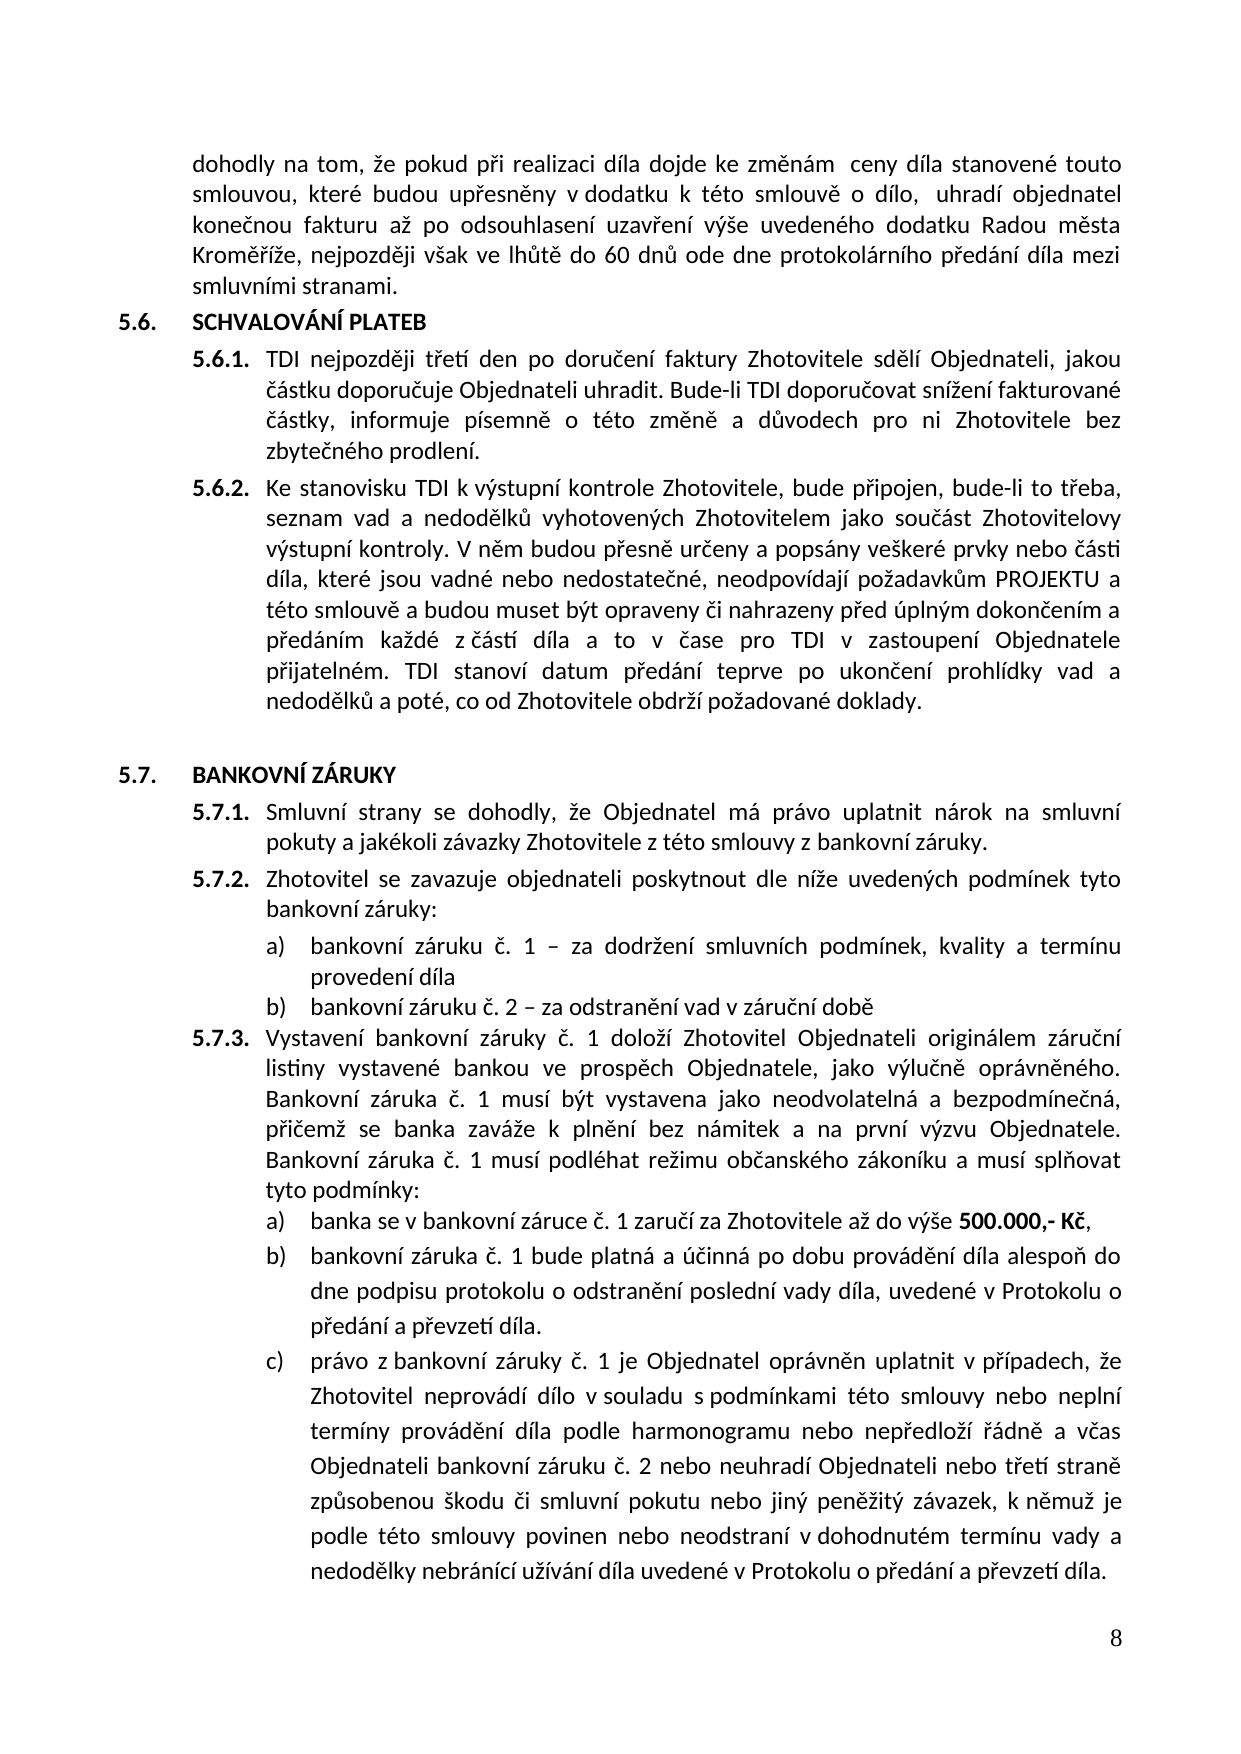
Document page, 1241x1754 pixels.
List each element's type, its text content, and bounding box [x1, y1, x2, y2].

text 5.6.1. TDI nejpozději třetí den po doručení faktury Zhotovitele sdělí Objednateli, jakou částku doporučuje Objednateli uhradit. Bude-li TDI doporučovat snížení fakturované částky, informuje písemně o této změně a důvodech pro ni Zhotovitele bez zbytečného prodlení. [192, 343, 1122, 465]
list právo z bankovní záruky č. 1 je Objednatel oprávněn uplatnit v případech, že Zhotovitel neprovádí dílo v souladu s podmínkami této smlouvy nebo neplní termíny provádění díla podle harmonogramu nebo nepředloží řádně a včas Objednateli bankovní záruku č. 2 nebo neuhradí Objednateli nebo třetí straně způsobenou škodu či smluvní pokutu nebo jiný peněžitý závazek, k němuž je podle této smlouvy povinen nebo neodstraní v dohodnutém termínu vady a nedodělky nebránící užívání díla uvedené v Protokolu o předání a převzetí díla. [266, 1345, 1122, 1585]
text 5.6.2. Ke stanovisku TDI k výstupní kontrole Zhotovitele, bude připojen, bude-li to třeba, seznam vad a nedodělků vyhotovených Zhotovitelem jako součást Zhotovitelovy výstupní kontroly. V něm budou přesně určeny a popsány veškeré prvky nebo části díla, které jsou vadné nebo nedostatečné, neodpovídají požadavkům PROJEKTU a této smlouvě a budou muset být opraveny či nahrazeny před úplným dokončením a předáním každé z částí díla a to v čase pro TDI v zastoupení Objednatele přijatelném. TDI stanoví datum předání teprve po ukončení prohlídky vad a nedodělků a poté, co od Zhotovitele obdrží požadované doklady. [192, 472, 1122, 716]
text 5.6. Schvalování PLATEB [118, 307, 1122, 337]
text 5.7.3. Vystavení bankovní záruky č. 1 doloží Zhotovitel Objednateli originálem záruční listiny vystavené bankou ve prospěch Objednatele, jako výlučně oprávněného. Bankovní záruka č. 1 musí být vystavena jako neodvolatelná a bezpodmínečná, přičemž se banka zaváže k plnění bez námitek a na první výzvu Objednatele. Bankovní záruka č. 1 musí podléhat režimu občanského zákoníku a musí splňovat tyto podmínky: [192, 1022, 1122, 1205]
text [118, 148, 1122, 300]
text 5.7.2. Zhotovitel se zavazuje objednateli poskytnout dle níže uvedených podmínek tyto bankovní záruky: [192, 863, 1122, 924]
list banka se v bankovní záruce č. 1 zaručí za Zhotovitele až do výše 500.000,- Kč, [266, 1205, 1122, 1235]
list bankovní záruku č. 1 – za dodržení smluvních podmínek, kvality a termínu provedení díla [266, 930, 1122, 991]
text 5.7. BANKOVNÍ ZÁRUKY [118, 759, 1122, 789]
text 5.7.1. Smluvní strany se dohodly, že Objednatel má právo uplatnit nárok na smluvní pokuty a jakékoli závazky Zhotovitele z této smlouvy z bankovní záruky. [192, 796, 1122, 857]
list bankovní záruka č. 1 bude platná a účinná po dobu provádění díla alespoň do dne podpisu protokolu o odstranění poslední vady díla, uvedené v Protokolu o předání a převzetí díla. [266, 1240, 1122, 1340]
list bankovní záruku č. 2 – za odstranění vad v záruční době [266, 991, 1122, 1022]
